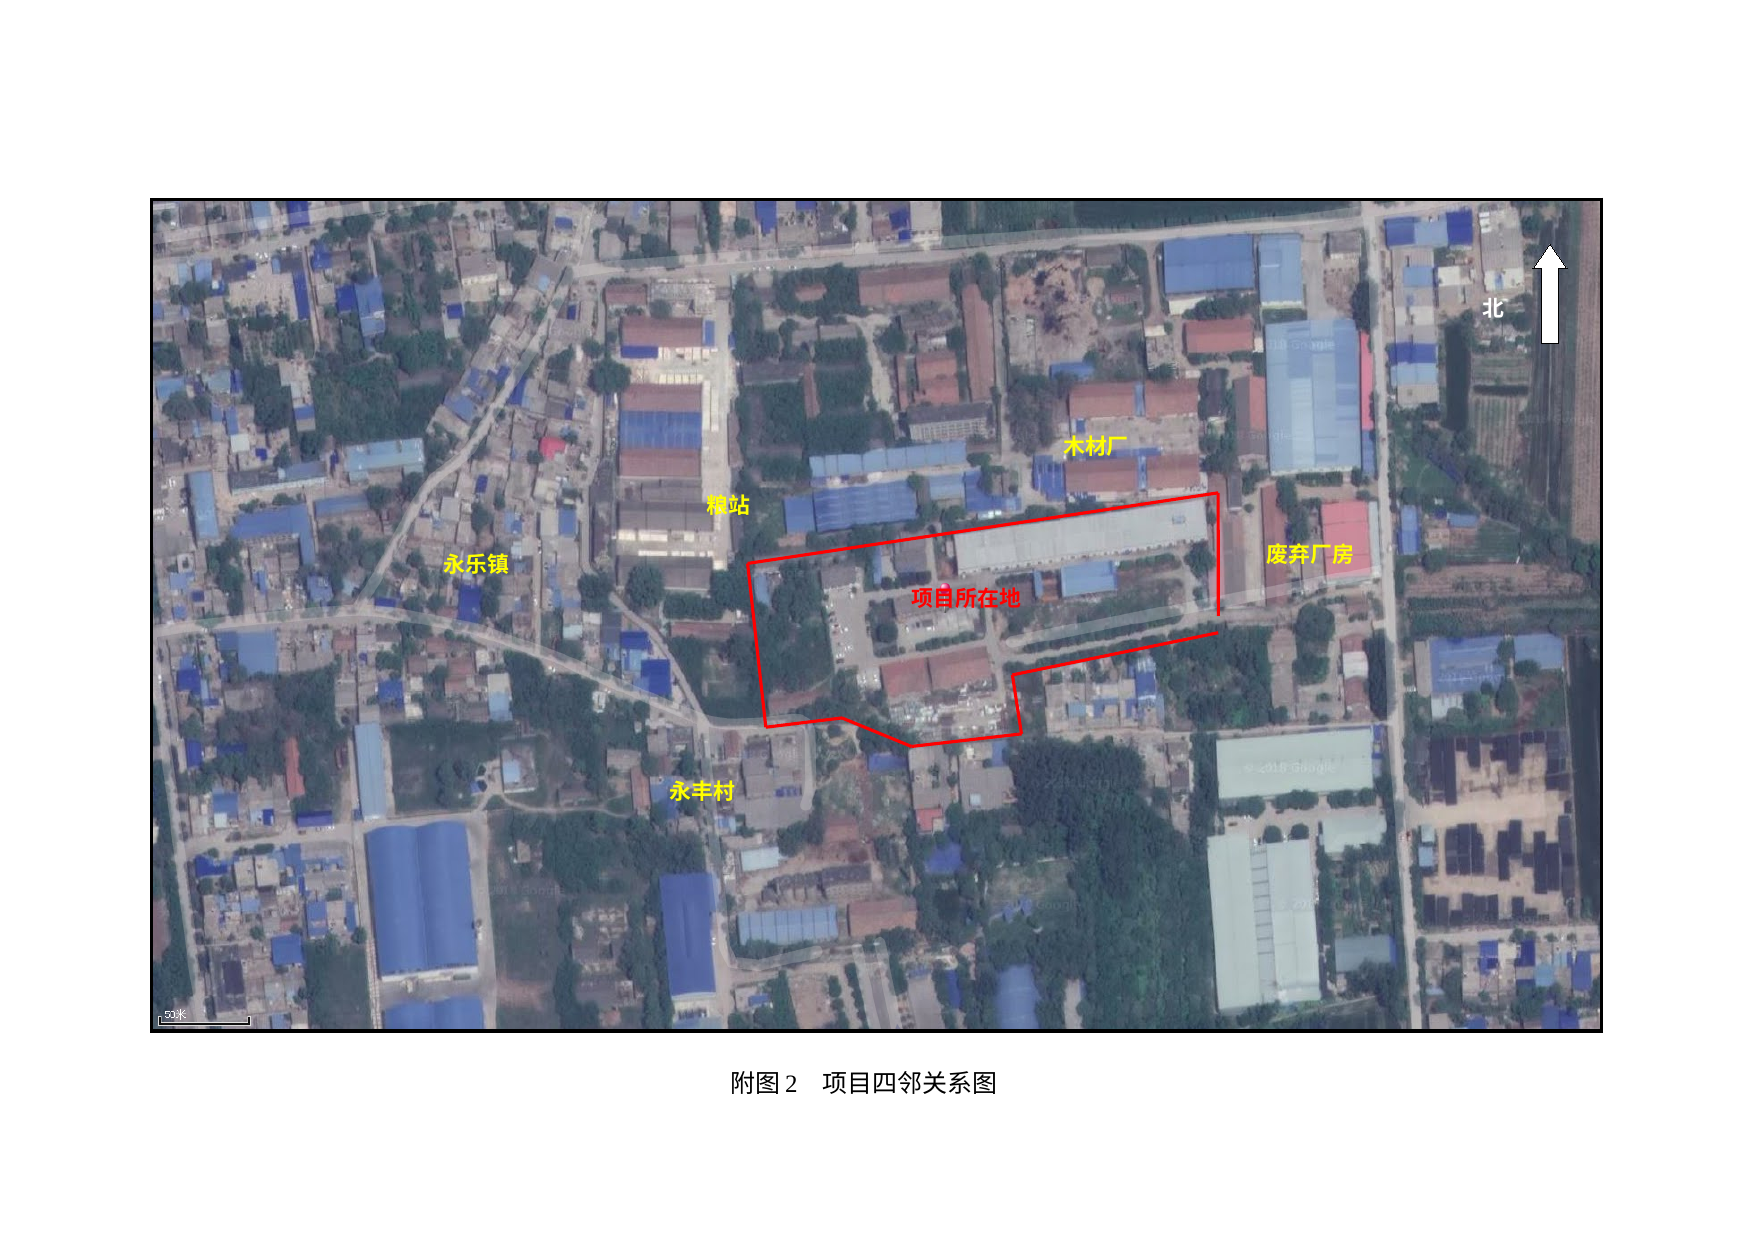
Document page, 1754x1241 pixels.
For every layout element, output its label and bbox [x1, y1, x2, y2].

picture [153, 201, 1600, 1029]
